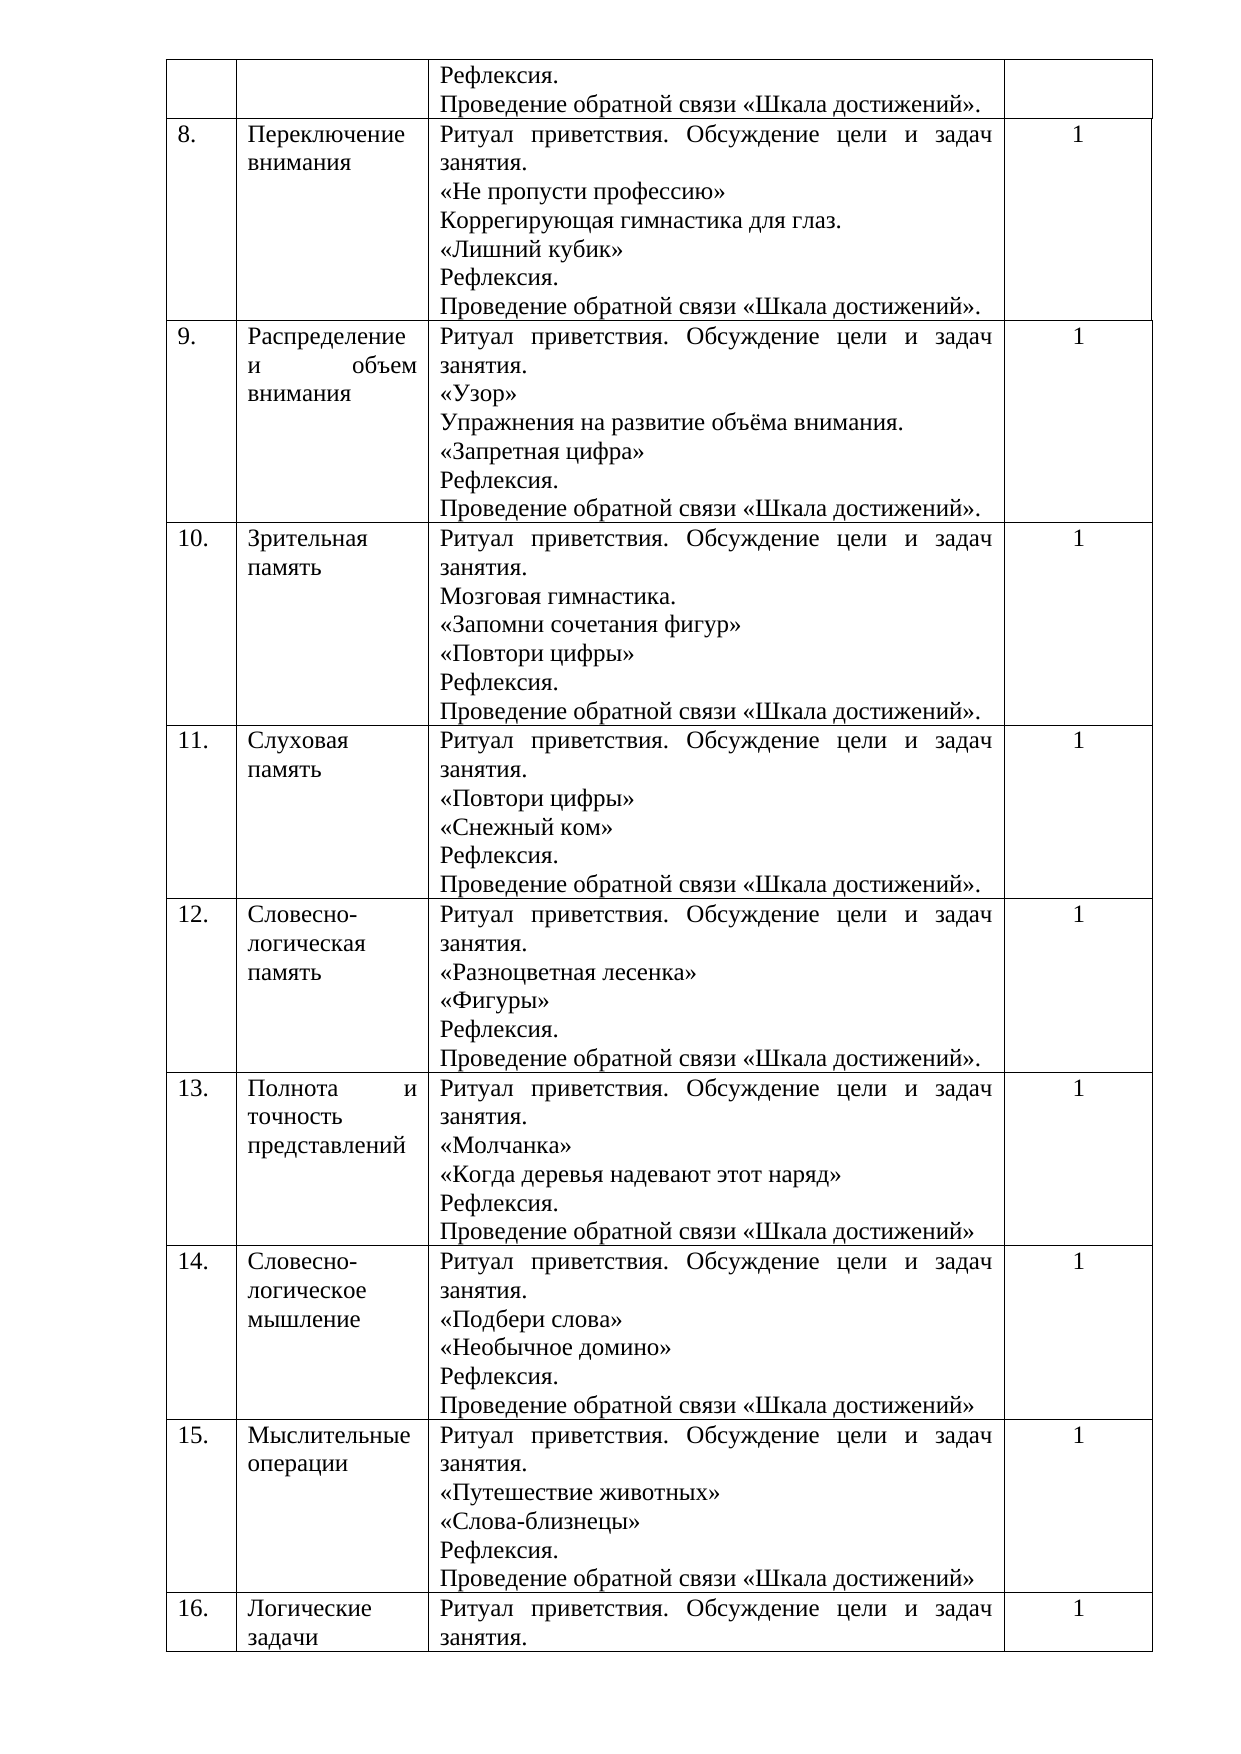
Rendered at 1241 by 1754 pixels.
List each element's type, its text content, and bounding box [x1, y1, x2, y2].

table_cell 10. [167, 523, 236, 724]
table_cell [237, 60, 428, 118]
table_cell 1 [1005, 119, 1151, 320]
table_cell Словесно-логическое мышление [237, 1246, 428, 1419]
table_cell 13. [167, 1073, 236, 1245]
table_cell Ритуал приветствия. Обсуждение цели и задач занятия. «Узор» Упражнения на развитие объёма внимания. «Запретная цифра» Рефлексия. Проведение обратной связи «Шкала достижений». [429, 321, 1004, 522]
table_cell 11. [167, 726, 236, 898]
table_cell Ритуал приветствия. Обсуждение цели и задач занятия. «Молчанка» «Когда деревья надевают этот наряд» Рефлексия. Проведение обратной связи «Шкала достижений» [429, 1073, 1004, 1245]
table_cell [429, 60, 1004, 118]
table_cell Мыслительные операции [237, 1420, 428, 1592]
table_cell Зрительная память [237, 523, 428, 724]
table_cell Переключение внимания [237, 119, 428, 320]
table_cell 1 [1005, 1073, 1152, 1245]
table_cell 1 [1005, 321, 1152, 522]
table_cell Ритуал приветствия. Обсуждение цели и задач занятия. «Разноцветная лесенка» «Фигуры» Рефлексия. Проведение обратной связи «Шкала достижений». [429, 899, 1004, 1072]
table_cell Словесно-логическая память [237, 899, 428, 1072]
table_cell Полнота и точность представлений [237, 1073, 428, 1245]
table_cell 16. [167, 1593, 236, 1651]
table_cell 12. [167, 899, 236, 1072]
table_cell 1 [1005, 726, 1152, 898]
table_cell 1 [1005, 60, 1152, 118]
table_cell 9. [167, 321, 236, 522]
table_cell Распределение и объем внимания [237, 321, 428, 522]
table_cell Ритуал приветствия. Обсуждение цели и задач занятия. Мозговая гимнастика. «Запомни сочетания фигур» «Повтори цифры» Рефлексия. Проведение обратной связи «Шкала достижений». [429, 523, 1004, 724]
table_cell 15. [167, 1420, 236, 1592]
table_cell 7. [167, 60, 236, 118]
table_cell Ритуал приветствия. Обсуждение цели и задач занятия. «Путешествие животных» «Слова-близнецы» Рефлексия. Проведение обратной связи «Шкала достижений» [429, 1420, 1004, 1592]
table_cell 8. [167, 119, 236, 320]
table_cell Ритуал приветствия. Обсуждение цели и задач занятия. «Не пропусти профессию» Коррегирующая гимнастика для глаз. «Лишний кубик» Рефлексия. Проведение обратной связи «Шкала достижений». [429, 119, 1004, 320]
table_cell Логические задачи [237, 1593, 428, 1651]
table_cell 14. [167, 1246, 236, 1419]
table_cell Ритуал приветствия. Обсуждение цели и задач занятия. «Подбери слова» «Необычное домино» Рефлексия. Проведение обратной связи «Шкала достижений» [429, 1246, 1004, 1419]
table_cell Ритуал приветствия. Обсуждение цели и задач занятия. «Повтори цифры» «Снежный ком» Рефлексия. Проведение обратной связи «Шкала достижений». [429, 726, 1004, 898]
table_cell 1 [1005, 1246, 1152, 1419]
table_cell 1 [1005, 1593, 1152, 1651]
table_cell 1 [1005, 523, 1152, 724]
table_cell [429, 1593, 1004, 1651]
table_cell 1 [1005, 1420, 1152, 1592]
table_cell 1 [1005, 899, 1152, 1072]
table_cell Слуховая память [237, 726, 428, 898]
